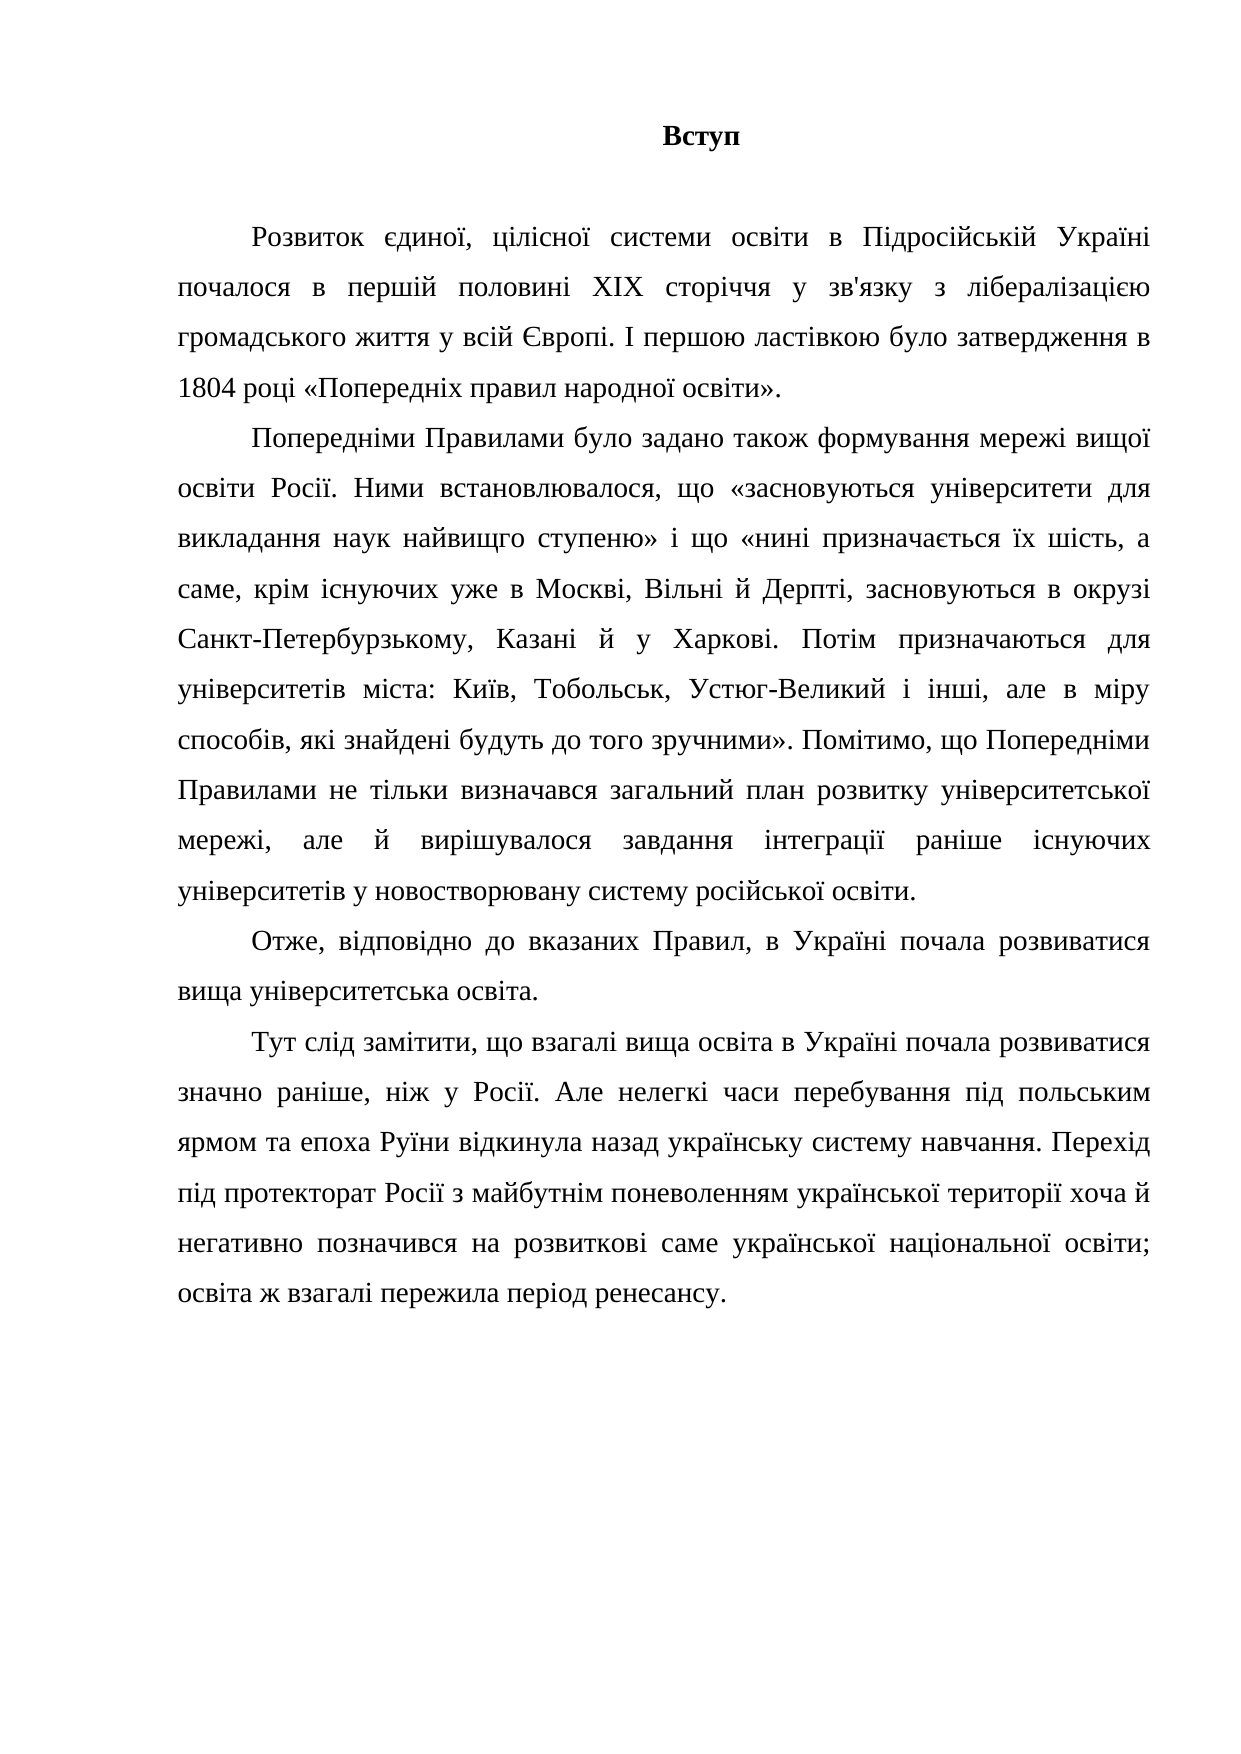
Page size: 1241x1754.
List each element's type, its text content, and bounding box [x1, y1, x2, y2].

text Попередніми Правилами було задано також формування мережі вищої освіти Росії. Ними встановлювалося, що «засновуються університети для викладання наук найвищго ступеню» і що «нині призначається їх шість, а саме, крім існуючих уже в Москві, Вільні й Дерпті, засновуються в окрузі Санкт-Петербурзькому, Казані й у Харкові. Потім призначаються для університетів міста: Київ, Тобольськ, Устюг-Великий і інші, але в міру способів, які знайдені будуть до того зручними». Помітимо, що Попередніми Правилами не тільки визначався загальний план розвитку університетської мережі, але й вирішувалося завдання інтеграції раніше існуючих університетів у новостворювану систему російської освіти. [177, 420, 1152, 906]
subtitle Вступ [177, 118, 1152, 152]
text Отже, відповідно до вказаних Правил, в Україні почала розвиватися вища університетська освіта. [177, 923, 1152, 1007]
text Розвиток єдиної, цілісної системи освіти в Підросійській Україні почалося в першій половині XIX сторіччя у зв'язку з лібералізацією громадського життя у всій Європі. І першою ластівкою було затвердження в 1804 році «Попередніх правил народної освіти». [177, 219, 1152, 403]
text Тут слід замітити, що взагалі вища освіта в Україні почала розвиватися значно раніше, ніж у Росії. Але нелегкі часи перебування під польським ярмом та епоха Руїни відкинула назад українську систему навчання. Перехід під протекторат Росії з майбутнім поневоленням української території хоча й негативно позначився на розвиткові саме української національної освіти; освіта ж взагалі пережила період ренесансу. [177, 1024, 1152, 1309]
